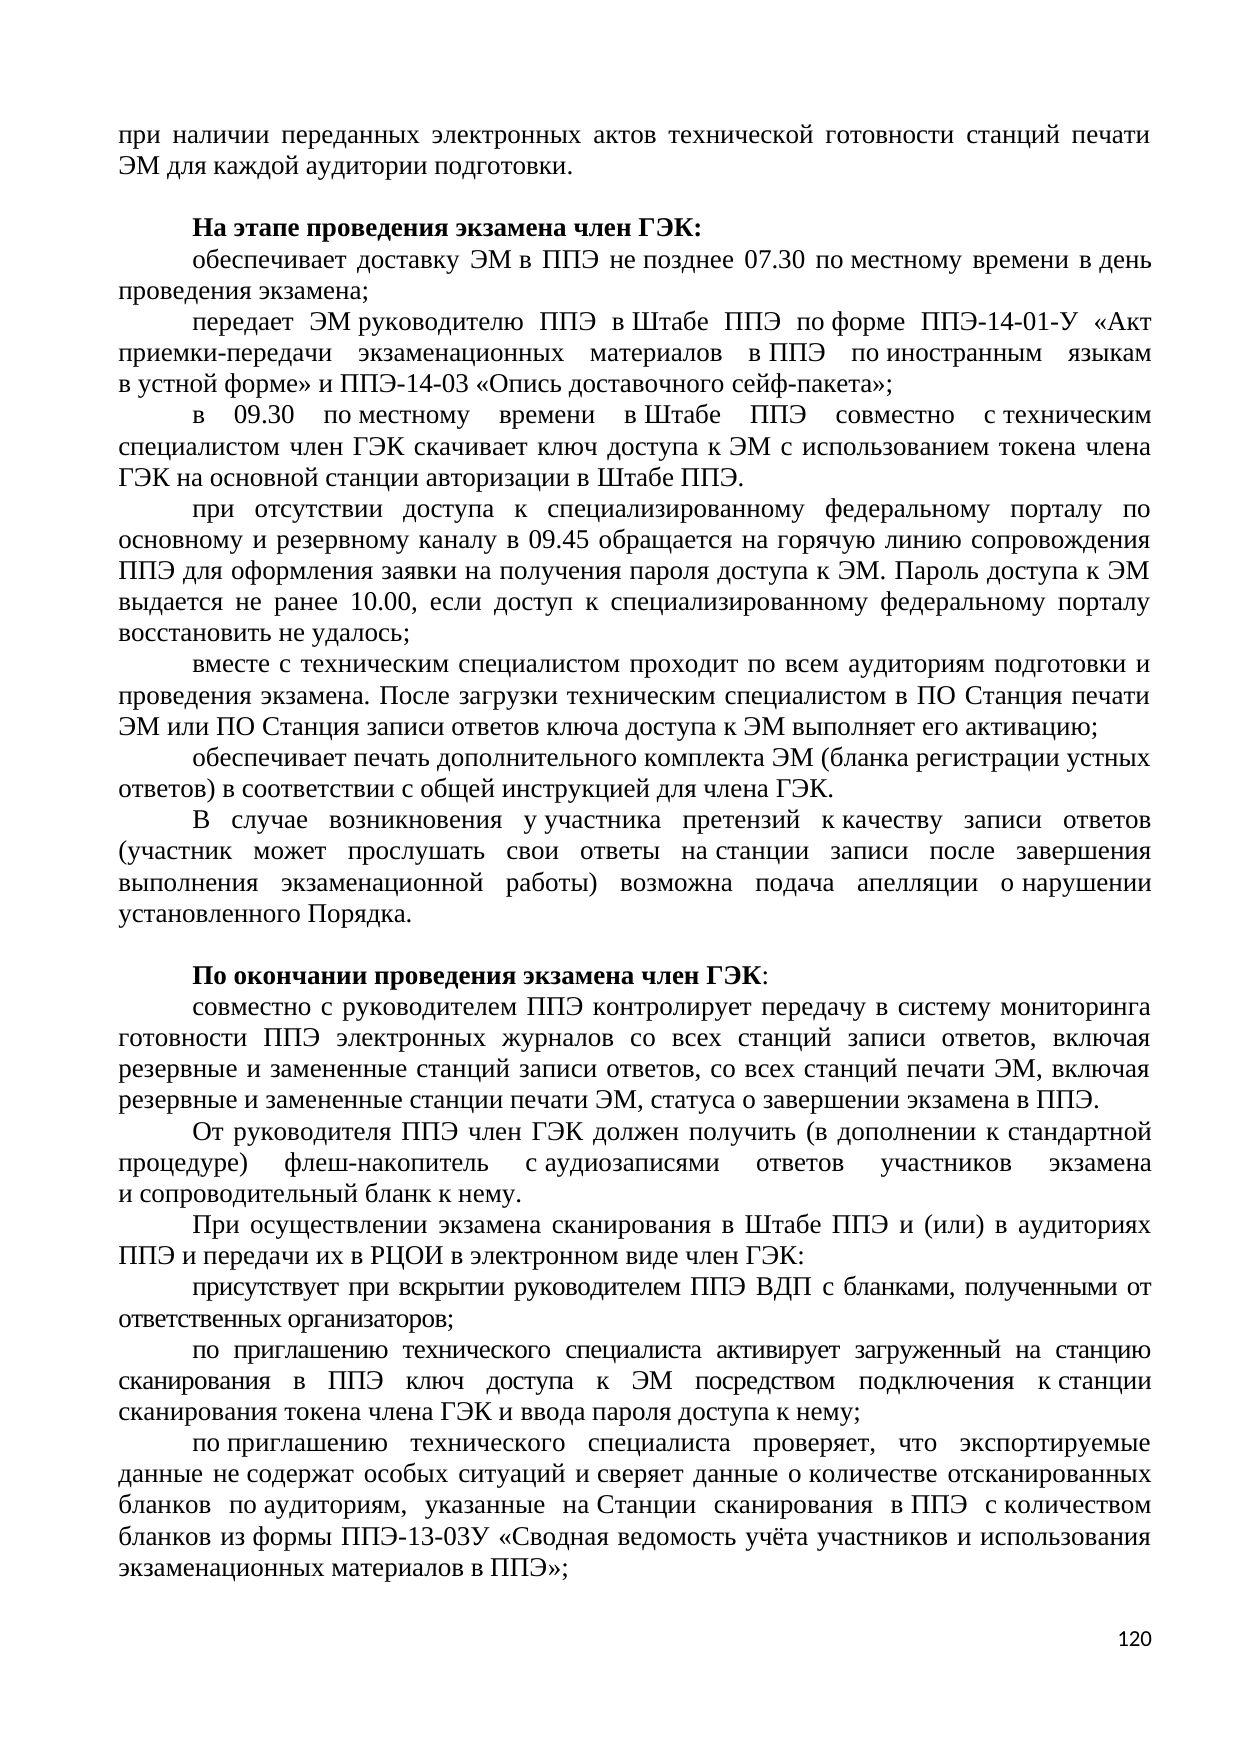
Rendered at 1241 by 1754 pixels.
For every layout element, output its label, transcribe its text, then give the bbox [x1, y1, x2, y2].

text На этапе проведения экзамена член ГЭК: [118, 212, 1152, 243]
text вместе с техническим специалистом проходит по всем аудиториям подготовки и проведения экзамена. После загрузки техническим специалистом в ПО Станция печати ЭМ или ПО Станция записи ответов ключа доступа к ЭМ выполняет его активацию; [118, 648, 1152, 741]
text обеспечивает печать дополнительного комплекта ЭМ (бланка регистрации устных ответов) в соответствии с общей инструкцией для члена ГЭК. [118, 741, 1152, 803]
text совместно с руководителем ППЭ контролирует передачу в систему мониторинга готовности ППЭ электронных журналов со всех станций записи ответов, включая резервные и замененные станций записи ответов, со всех станций печати ЭМ, включая резервные и замененные станции печати ЭМ, статуса о завершении экзамена в ППЭ. [118, 990, 1152, 1115]
text при отсутствии доступа к специализированному федеральному порталу по основному и резервному каналу в 09.45 обращается на горячую линию сопровождения ППЭ для оформления заявки на получения пароля доступа к ЭМ. Пароль доступа к ЭМ выдается не ранее 10.00, если доступ к специализированному федеральному порталу восстановить не удалось; [118, 492, 1152, 648]
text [118, 118, 1152, 180]
text по приглашению технического специалиста проверяет, что экспортируемые данные не содержат особых ситуаций и сверяет данные о количестве отсканированных бланков по аудиториям, указанные на Станции сканирования в ППЭ с количеством бланков из формы ППЭ-13-03У «Сводная ведомость учёта участников и использования экзаменационных материалов в ППЭ»; [118, 1426, 1152, 1582]
text передает ЭМ руководителю ППЭ в Штабе ППЭ по форме ППЭ-14-01-У «Акт приемки-передачи экзаменационных материалов в ППЭ по иностранным языкам в устной форме» и ППЭ-14-03 «Опись доставочного сейф-пакета»; [118, 305, 1152, 398]
text От руководителя ППЭ член ГЭК должен получить (в дополнении к стандартной процедуре) флеш-накопитель с аудиозаписями ответов участников экзамена и сопроводительный бланк к нему. [118, 1115, 1152, 1208]
text При осуществлении экзамена сканирования в Штабе ППЭ и (или) в аудиториях ППЭ и передачи их в РЦОИ в электронном виде член ГЭК: [118, 1208, 1152, 1271]
text В случае возникновения у участника претензий к качеству записи ответов (участник может прослушать свои ответы на станции записи после завершения выполнения экзаменационной работы) возможна подача апелляции о нарушении установленного Порядка. [118, 803, 1152, 928]
text присутствует при вскрытии руководителем ППЭ ВДП с бланками, полученными от ответственных организаторов; [118, 1271, 1152, 1333]
text По окончании проведения экзамена член ГЭК: [118, 959, 1152, 990]
text в 09.30 по местному времени в Штабе ППЭ совместно с техническим специалистом член ГЭК скачивает ключ доступа к ЭМ с использованием токена члена ГЭК на основной станции авторизации в Штабе ППЭ. [118, 398, 1152, 492]
text по приглашению технического специалиста активирует загруженный на станцию сканирования в ППЭ ключ доступа к ЭМ посредством подключения к станции сканирования токена члена ГЭК и ввода пароля доступа к нему; [118, 1333, 1152, 1426]
text обеспечивает доставку ЭМ в ППЭ не позднее 07.30 по местному времени в день проведения экзамена; [118, 243, 1152, 305]
